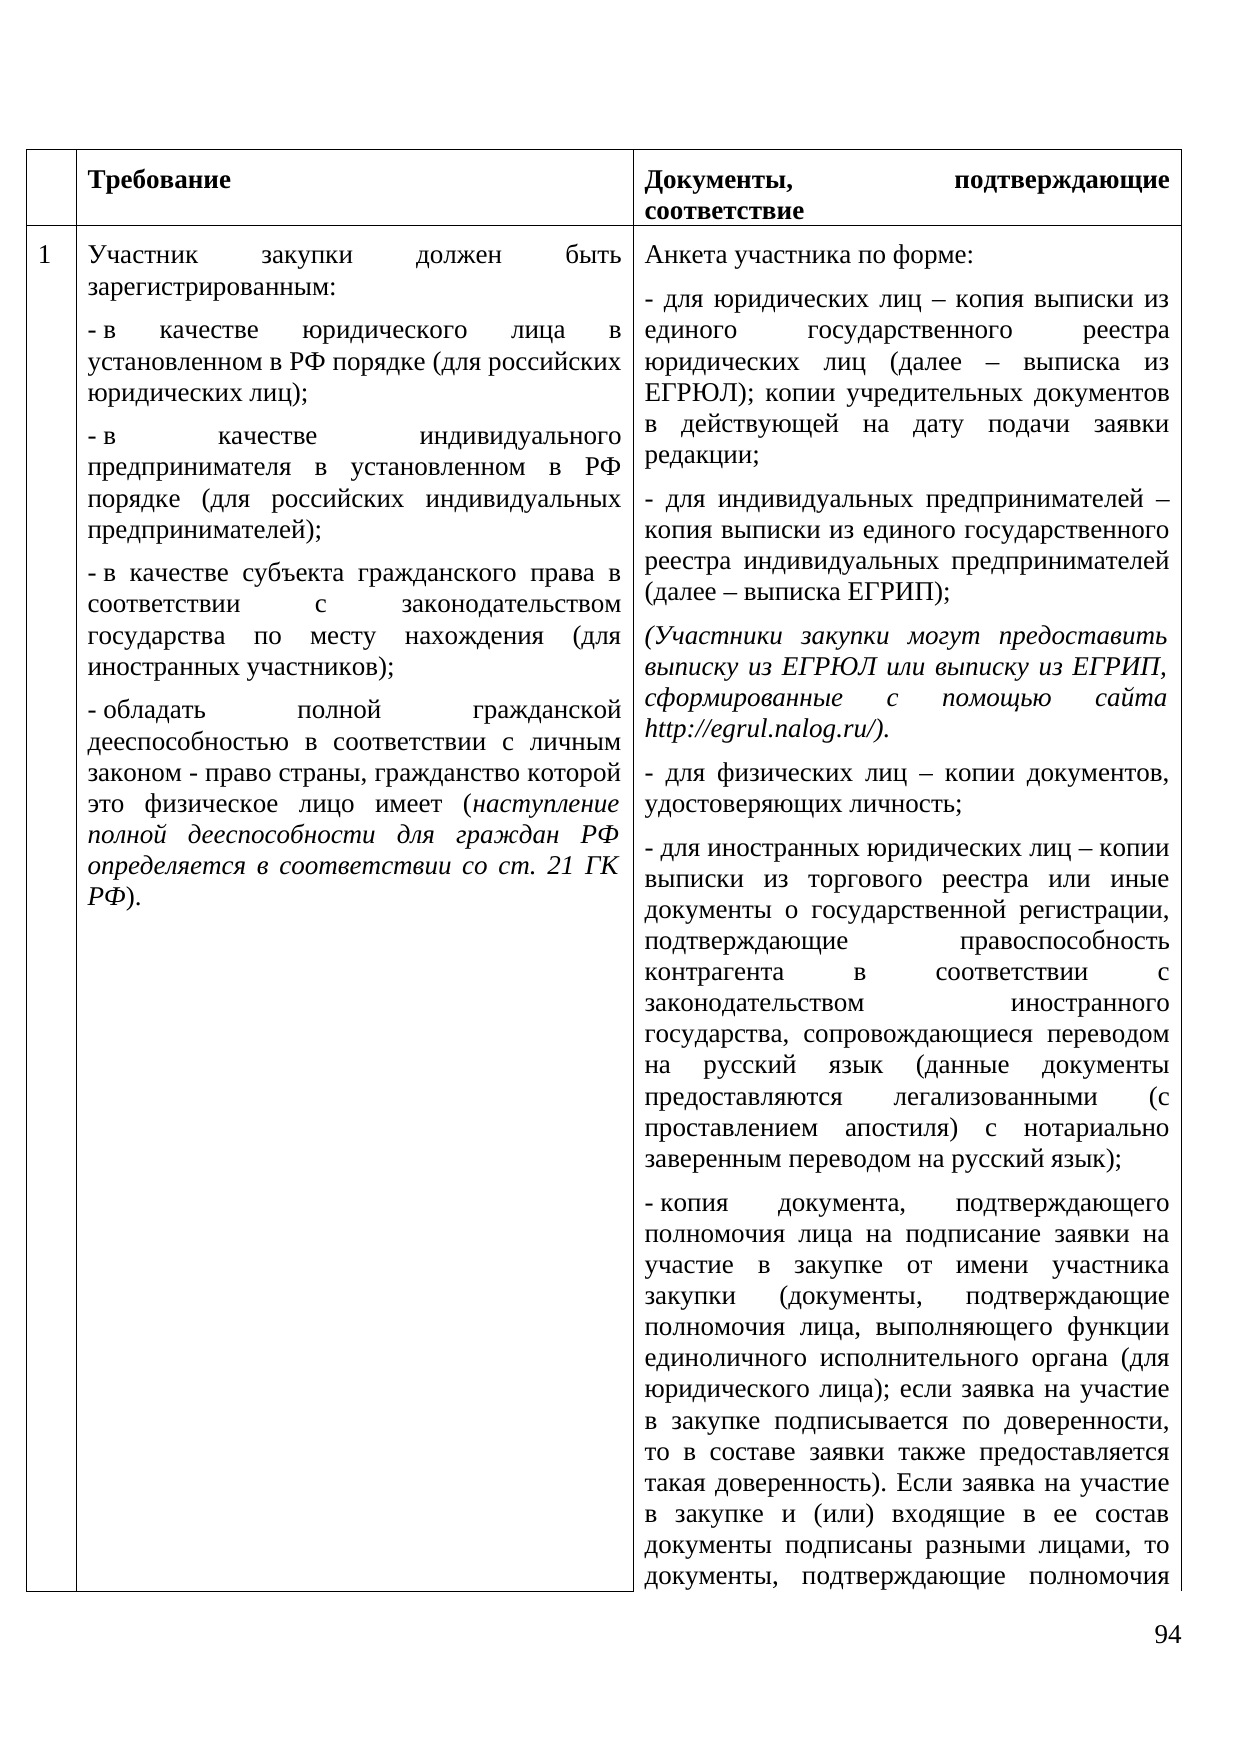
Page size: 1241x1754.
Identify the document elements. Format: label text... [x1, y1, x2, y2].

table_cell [77, 226, 633, 1591]
table_header [27, 150, 76, 225]
table_cell 1 [27, 226, 76, 1591]
table_header Документы, подтверждающие соответствие [634, 150, 1181, 225]
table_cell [634, 226, 1181, 1591]
table_header Требование [77, 150, 633, 225]
